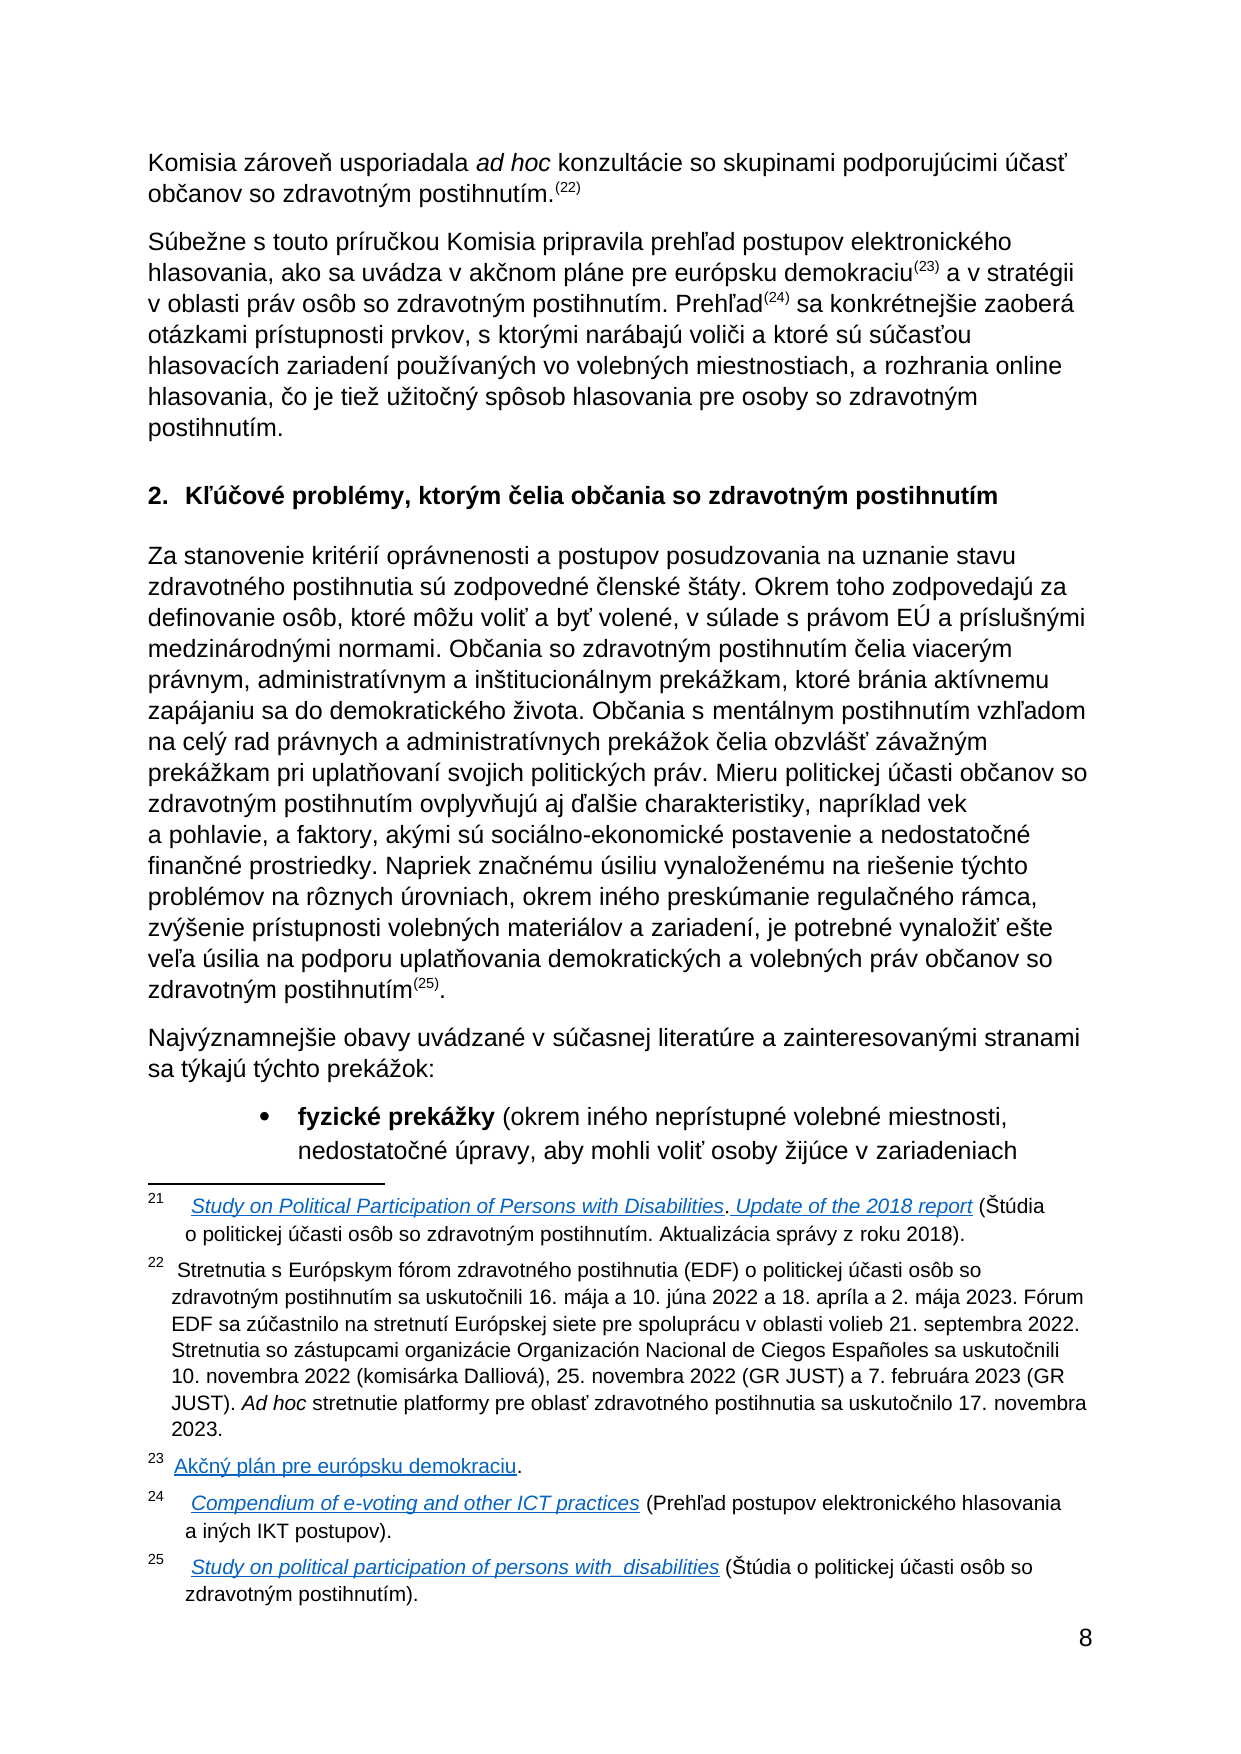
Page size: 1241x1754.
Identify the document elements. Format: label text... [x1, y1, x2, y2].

list fyzické prekážky (okrem iného neprístupné volebné miestnosti, nedostatočné úpravy, aby mohli voliť osoby žijúce v zariadeniach rezidenčnej alebo dlhodobej starostlivosti, nemocniciach alebo osoby, ktoré nemôžu opustiť svoje domovy, prekážky mobility a neprístupné materiály používané vo voľbách, akými sú hlasovacie lístky, volebné kabíny alebo hlasovacie zariadenia, obmedzené možnosti hlasovania), [260, 1102, 1092, 1165]
subtitle Kľúčové problémy, ktorým čelia občania so zdravotným postihnutím [148, 481, 1092, 510]
text Súbežne s touto príručkou Komisia pripravila prehľad postupov elektronického hlasovania, ako sa uvádza v akčnom pláne pre európsku demokraciu() a v stratégii v oblasti práv osôb so zdravotným postihnutím. Prehľad() sa konkrétnejšie zaoberá otázkami prístupnosti prvkov, s ktorými narábajú voliči a ktoré sú súčasťou hlasovacích zariadení používaných vo volebných miestnostiach, a rozhrania online hlasovania, čo je tiež užitočný spôsob hlasovania pre osoby so zdravotným postihnutím. [148, 226, 1092, 441]
text Komisia zároveň usporiadala ad hoc konzultácie so skupinami podporujúcimi účasť občanov so zdravotným postihnutím.() [148, 148, 1092, 207]
text Najvýznamnejšie obavy uvádzané v súčasnej literatúre a zainteresovanými stranami sa týkajú týchto prekážok: [148, 1023, 1092, 1083]
text Za stanovenie kritérií oprávnenosti a postupov posudzovania na uznanie stavu zdravotného postihnutia sú zodpovedné členské štáty. Okrem toho zodpovedajú za definovanie osôb, ktoré môžu voliť a byť volené, v súlade s právom EÚ a príslušnými medzinárodnými normami. Občania so zdravotným postihnutím čelia viacerým právnym, administratívnym a inštitucionálnym prekážkam, ktoré bránia aktívnemu zapájaniu sa do demokratického života. Občania s mentálnym postihnutím vzhľadom na celý rad právnych a administratívnych prekážok čelia obzvlášť závažným prekážkam pri uplatňovaní svojich politických práv. Mieru politickej účasti občanov so zdravotným postihnutím ovplyvňujú aj ďalšie charakteristiky, napríklad vek a pohlavie, a faktory, akými sú sociálno-ekonomické postavenie a nedostatočné finančné prostriedky. Napriek značnému úsiliu vynaloženému na riešenie týchto problémov na rôznych úrovniach, okrem iného preskúmanie regulačného rámca, zvýšenie prístupnosti volebných materiálov a zariadení, je potrebné vynaložiť ešte veľa úsilia na podporu uplatňovania demokratických a volebných práv občanov so zdravotným postihnutím(). [148, 541, 1092, 1004]
